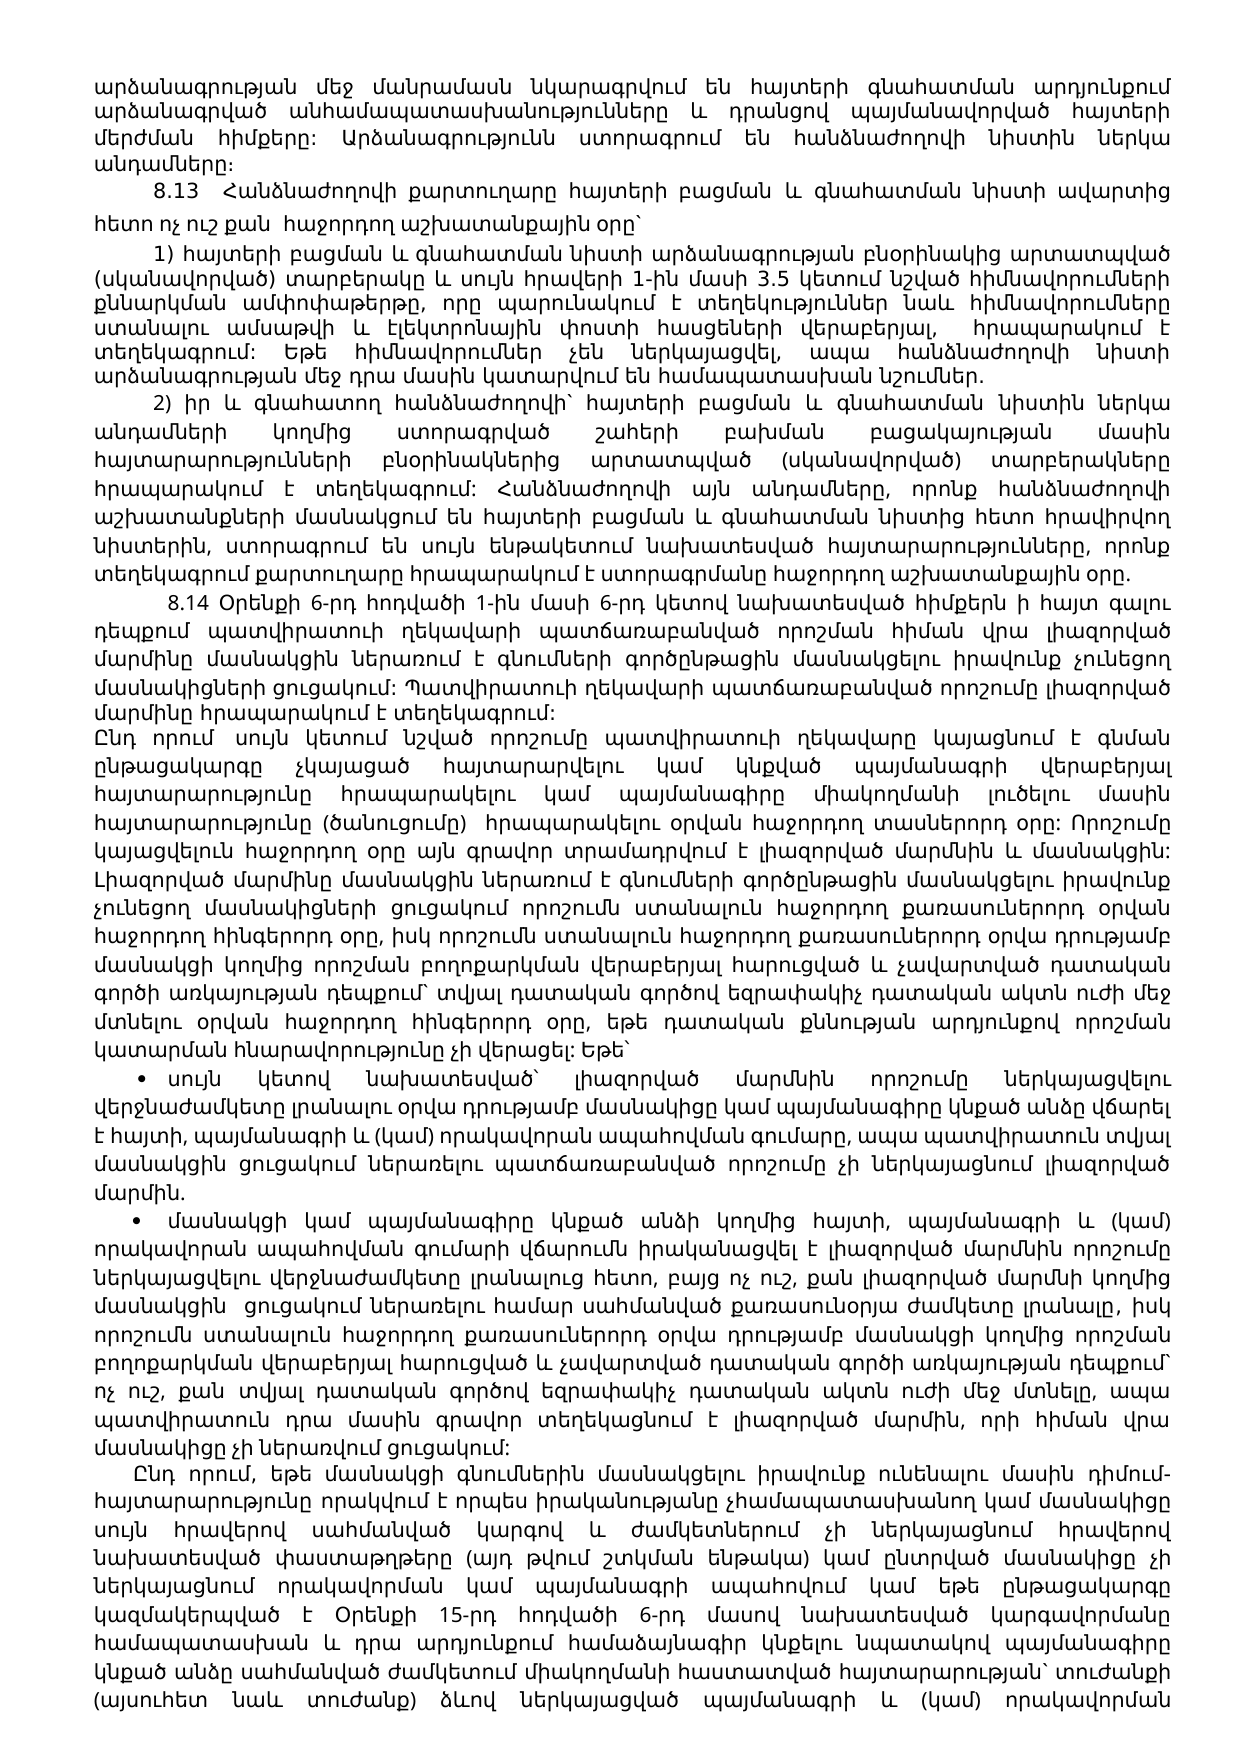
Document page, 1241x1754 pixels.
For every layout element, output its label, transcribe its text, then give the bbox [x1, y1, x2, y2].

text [94, 1462, 1171, 1714]
list մասնակցի կամ պայմանագիրը կնքած անձի կողմից հայտի, պայմանագրի և (կամ) որակավորան ապահովման գումարի վճարումն իրականացվել է լիազորված մարմնին որոշումը ներկայացվելու վերջնաժամկետը լրանալուց հետո, բայց ոչ ուշ, քան լիազորված մարմնի կողմից մասնակցին ցուցակում ներառելու համար սահմանված քառասունօրյա ժամկետը լրանալը, իսկ որոշումն ստանալուն հաջորդող քառասուներորդ օրվա դրությամբ մասնակցի կողմից որոշման բողոքարկման վերաբերյալ հարուցված և չավարտված դատական գործի առկայության դեպքում` ոչ ուշ, քան տվյալ դատական գործով եզրափակիչ դատական ակտն ուժի մեջ մտնելը, ապա պատվիրատուն դրա մասին գրավոր տեղեկացնում է լիազորված մարմին, որի հիման վրա մասնակիցը չի ներառվում ցուցակում: [94, 1206, 1171, 1462]
text 8.13 Հանձնաժողովի քարտուղարը հայտերի բացման և գնահատման նիստի ավարտից հետո ոչ ուշ քան հաջորդող աշխատանքային օրը` [94, 176, 1171, 239]
list սույն կետով նախատեսված՝ լիազորված մարմնին որոշումը ներկայացվելու վերջնաժամկետը լրանալու օրվա դրությամբ մասնակիցը կամ պայմանագիրը կնքած անձը վճարել է հայտի, պայմանագրի և (կամ) որակավորան ապահովման գումարը, ապա պատվիրատուն տվյալ մասնակցին ցուցակում ներառելու պատճառաբանված որոշումը չի ներկայացնում լիազորված մարմին. [94, 1064, 1171, 1206]
text 8.14 Օրենքի 6-րդ հոդվածի 1-ին մասի 6-րդ կետով նախատեսված հիմքերն ի հայտ գալու դեպքում պատվիրատուի ղեկավարի պատճառաբանված որոշման հիման վրա լիազորված մարմինը մասնակցին ներառում է գնումների գործընթացին մասնակցելու իրավունք չունեցող մասնակիցների ցուցակում: Պատվիրատուի ղեկավարի պատճառաբանված որոշումը լիազորված մարմինը հրապարակում է տեղեկագրում: [94, 588, 1171, 726]
text 1) հայտերի բացման և գնահատման նիստի արձանագրության բնօրինակից արտատպված (սկանավորված) տարբերակը և սույն հրավերի 1-ին մասի 3.5 կետում նշված հիմնավորումների քննարկման ամփոփաթերթը, որը պարունակում է տեղեկություններ նաև հիմնավորումները ստանալու ամսաթվի և էլեկտրոնային փոստի հասցեների վերաբերյալ, հրապարակում է տեղեկագրում: Եթե հիմնավորումներ չեն ներկայացվել, ապա հանձնաժողովի նիստի արձանագրության մեջ դրա մասին կատարվում են համապատասխան նշումներ. [94, 239, 1171, 388]
text 2) իր և գնահատող հանձնաժողովի` հայտերի բացման և գնահատման նիստին ներկա անդամների կողմից ստորագրված շահերի բախման բացակայության մասին հայտարարությունների բնօրինակներից արտատպված (սկանավորված) տարբերակները հրապարակում է տեղեկագրում: Հանձնաժողովի այն անդամները, որոնք հանձնաժողովի աշխատանքների մասնակցում են հայտերի բացման և գնահատման նիստից հետո հրավիրվող նիստերին, ստորագրում են սույն ենթակետում նախատեսված հայտարարությունները, որոնք տեղեկագրում քարտուղարը հրապարակում է ստորագրմանը հաջորդող աշխատանքային օրը. [94, 388, 1171, 588]
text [94, 75, 1171, 176]
text Ընդ որում սույն կետում նշված որոշումը պատվիրատուի ղեկավարը կայացնում է գնման ընթացակարգը չկայացած հայտարարվելու կամ կնքված պայմանագրի վերաբերյալ հայտարարությունը հրապարակելու կամ պայմանագիրը միակողմանի լուծելու մասին հայտարարությունը (ծանուցումը) հրապարակելու օրվան հաջորդող տասներորդ օրը: Որոշումը կայացվելուն հաջորդող օրը այն գրավոր տրամադրվում է լիազորված մարմնին և մասնակցին: Լիազորված մարմինը մասնակցին ներառում է գնումների գործընթացին մասնակցելու իրավունք չունեցող մասնակիցների ցուցակում որոշումն ստանալուն հաջորդող քառասուներորդ օրվան հաջորդող հինգերորդ օրը, իսկ որոշումն ստանալուն հաջորդող քառասուներորդ օրվա դրությամբ մասնակցի կողմից որոշման բողոքարկման վերաբերյալ հարուցված և չավարտված դատական գործի առկայության դեպքում` տվյալ դատական գործով եզրափակիչ դատական ակտն ուժի մեջ մտնելու օրվան հաջորդող հինգերորդ օրը, եթե դատական քննության արդյունքով որոշման կատարման հնարավորությունը չի վերացել: Եթե՝ [94, 726, 1171, 1064]
